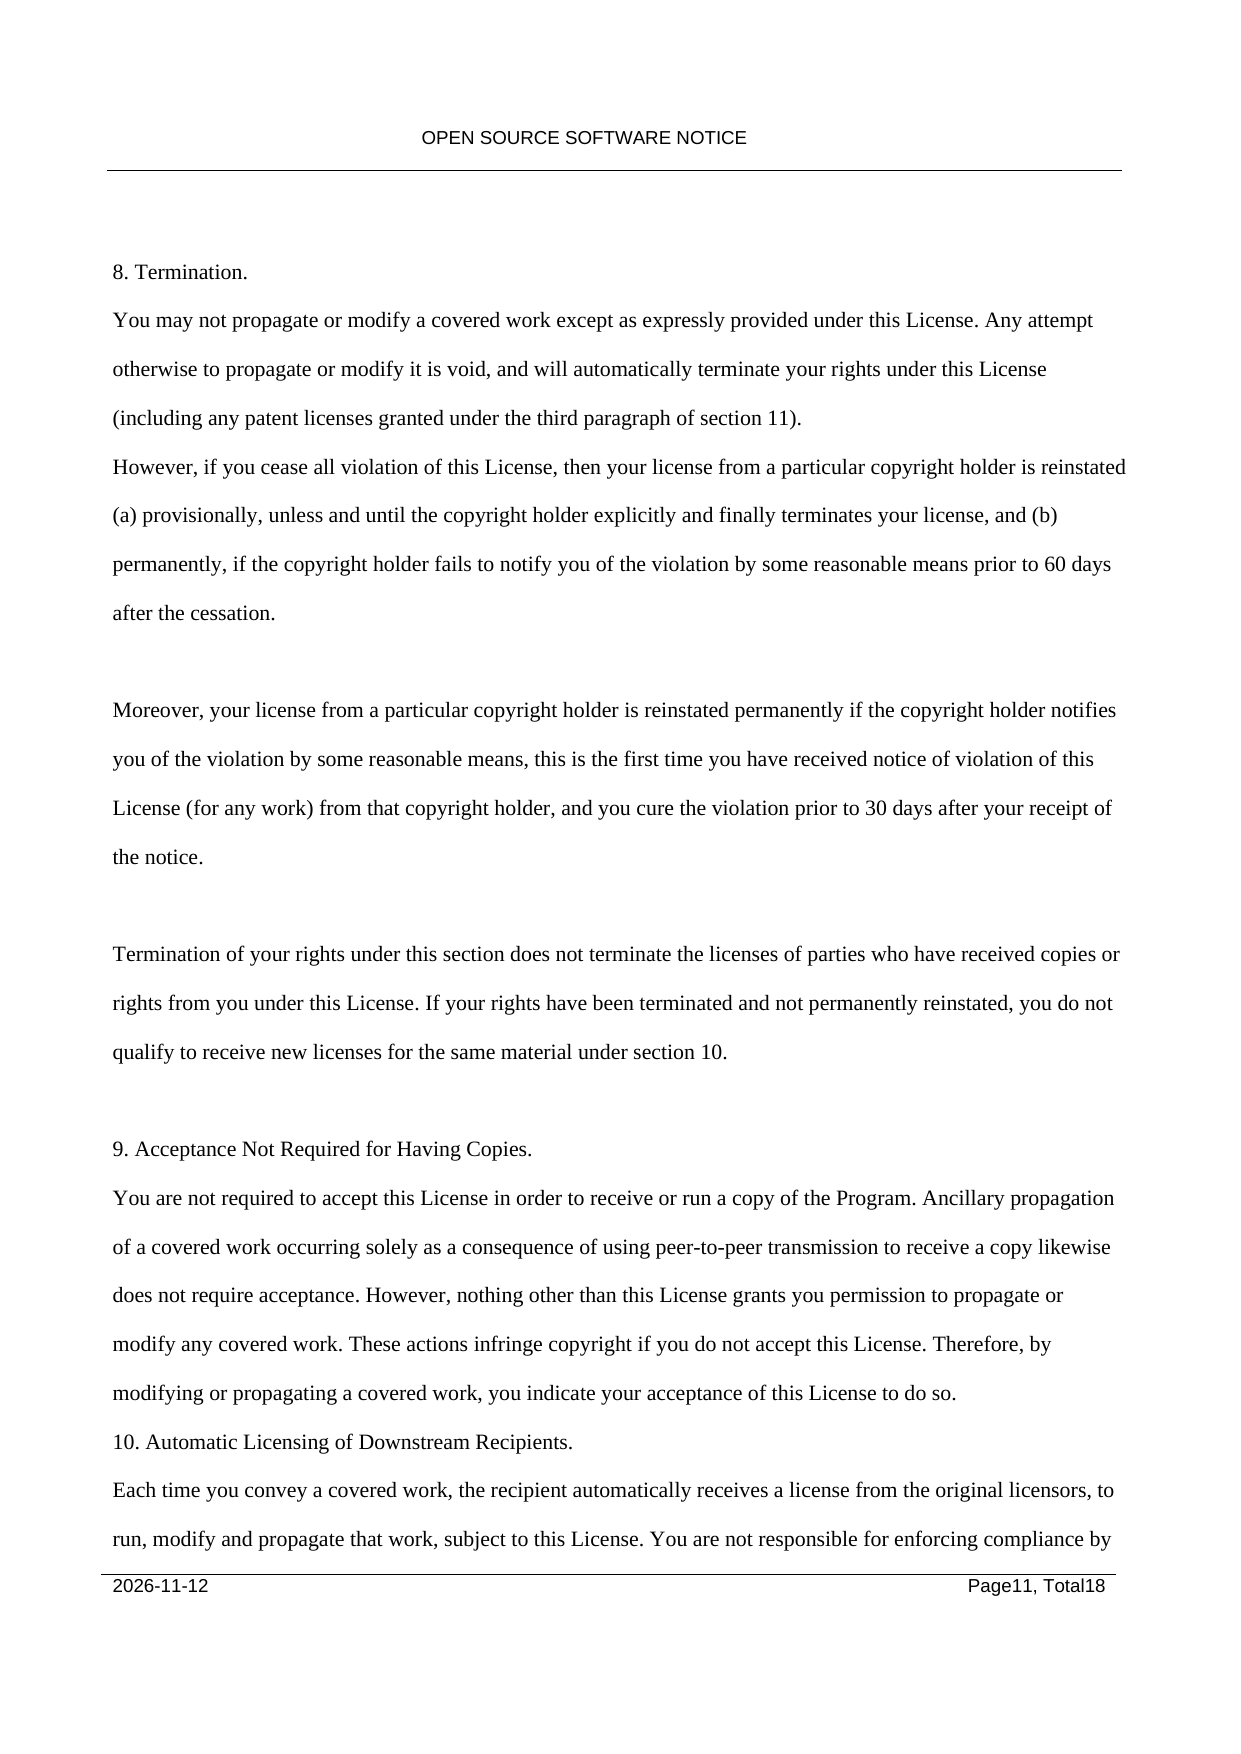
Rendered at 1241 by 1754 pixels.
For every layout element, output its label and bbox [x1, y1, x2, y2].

text [112, 206, 1128, 1555]
